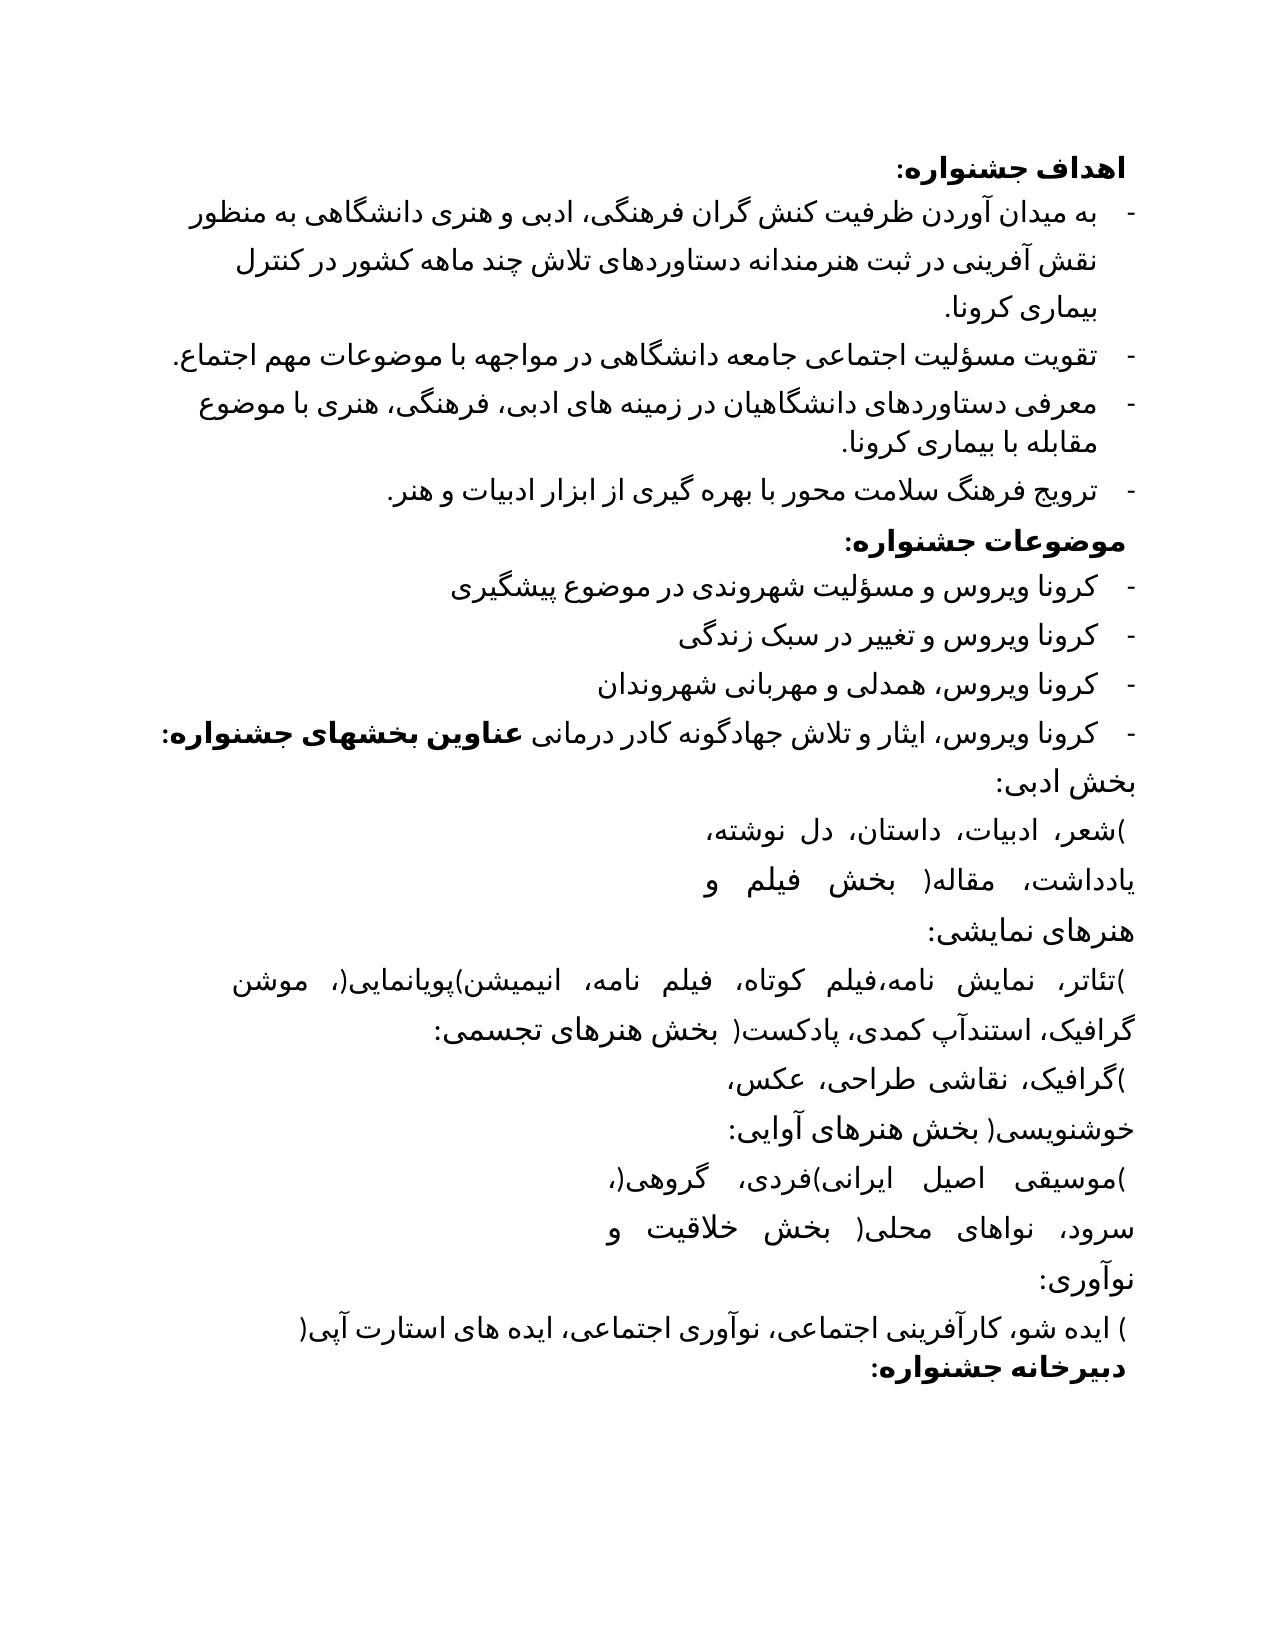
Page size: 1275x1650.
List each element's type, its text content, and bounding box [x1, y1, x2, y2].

list کرونا ویروس و مسؤلیت شهروندی در موضوع پیشگیری [150, 568, 1127, 603]
list ترویج فرهنگ سلامت محور با بهره گیری از ابزار ادبیات و هنر. [150, 472, 1127, 508]
text ) ایده شو، کارآفرینی اجتماعی، نوآوری اجتماعی، ایده های استارت آپی( [150, 1310, 1127, 1346]
text بخش ادبی: [150, 763, 1137, 801]
list معرفی دستاوردهای دانشگاهیان در زمینه های ادبی، فرهنگی، هنری با موضوع مقابله با بیماری کرونا. [150, 385, 1127, 459]
list کرونا ویروس و تغییر در سبک زندگی [150, 617, 1127, 652]
text دبیرخانه جشنواره: [150, 1349, 1127, 1384]
text )تئاتر، نمایش نامه،فیلم کوتاه، فیلم نامه، انیمیشن)پویانمایی(، موشن گرافیک، استندآپ کمدی، پادکست( بخش هنرهای تجسمی: [231, 962, 1135, 1048]
text موضوعات جشنواره: [150, 523, 1127, 559]
text )موسیقی اصیل ایرانی)فردی، گروهی(، سرود، نواهای محلی( بخش خلاقیت و نوآوری: [607, 1160, 1135, 1297]
list به میدان آوردن ظرفیت کنش گران فرهنگی، ادبی و هنری دانشگاهی به منظور نقش آفرینی در ثبت هنرمندانه دستاوردهای تلاش چند ماهه کشور در کنترل بیماری کرونا. [150, 194, 1127, 324]
text اهداف جشنواره: [150, 150, 1127, 186]
text )شعر، ادبیات، داستان، دل نوشته، یادداشت، مقاله( بخش فیلم و هنرهای نمایشی: [704, 812, 1135, 949]
text )گرافیک، نقاشی طراحی، عکس، خوشنویسی( بخش هنرهای آوایی: [726, 1061, 1135, 1147]
list کرونا ویروس، ایثار و تلاش جهادگونه کادر درمانی عناوین بخشهای جشنواره: [150, 715, 1127, 751]
list تقویت مسؤلیت اجتماعی جامعه دانشگاهی در مواجهه با موضوعات مهم اجتماع. [150, 337, 1127, 372]
list کرونا ویروس، همدلی و مهربانی شهروندان [150, 666, 1127, 702]
